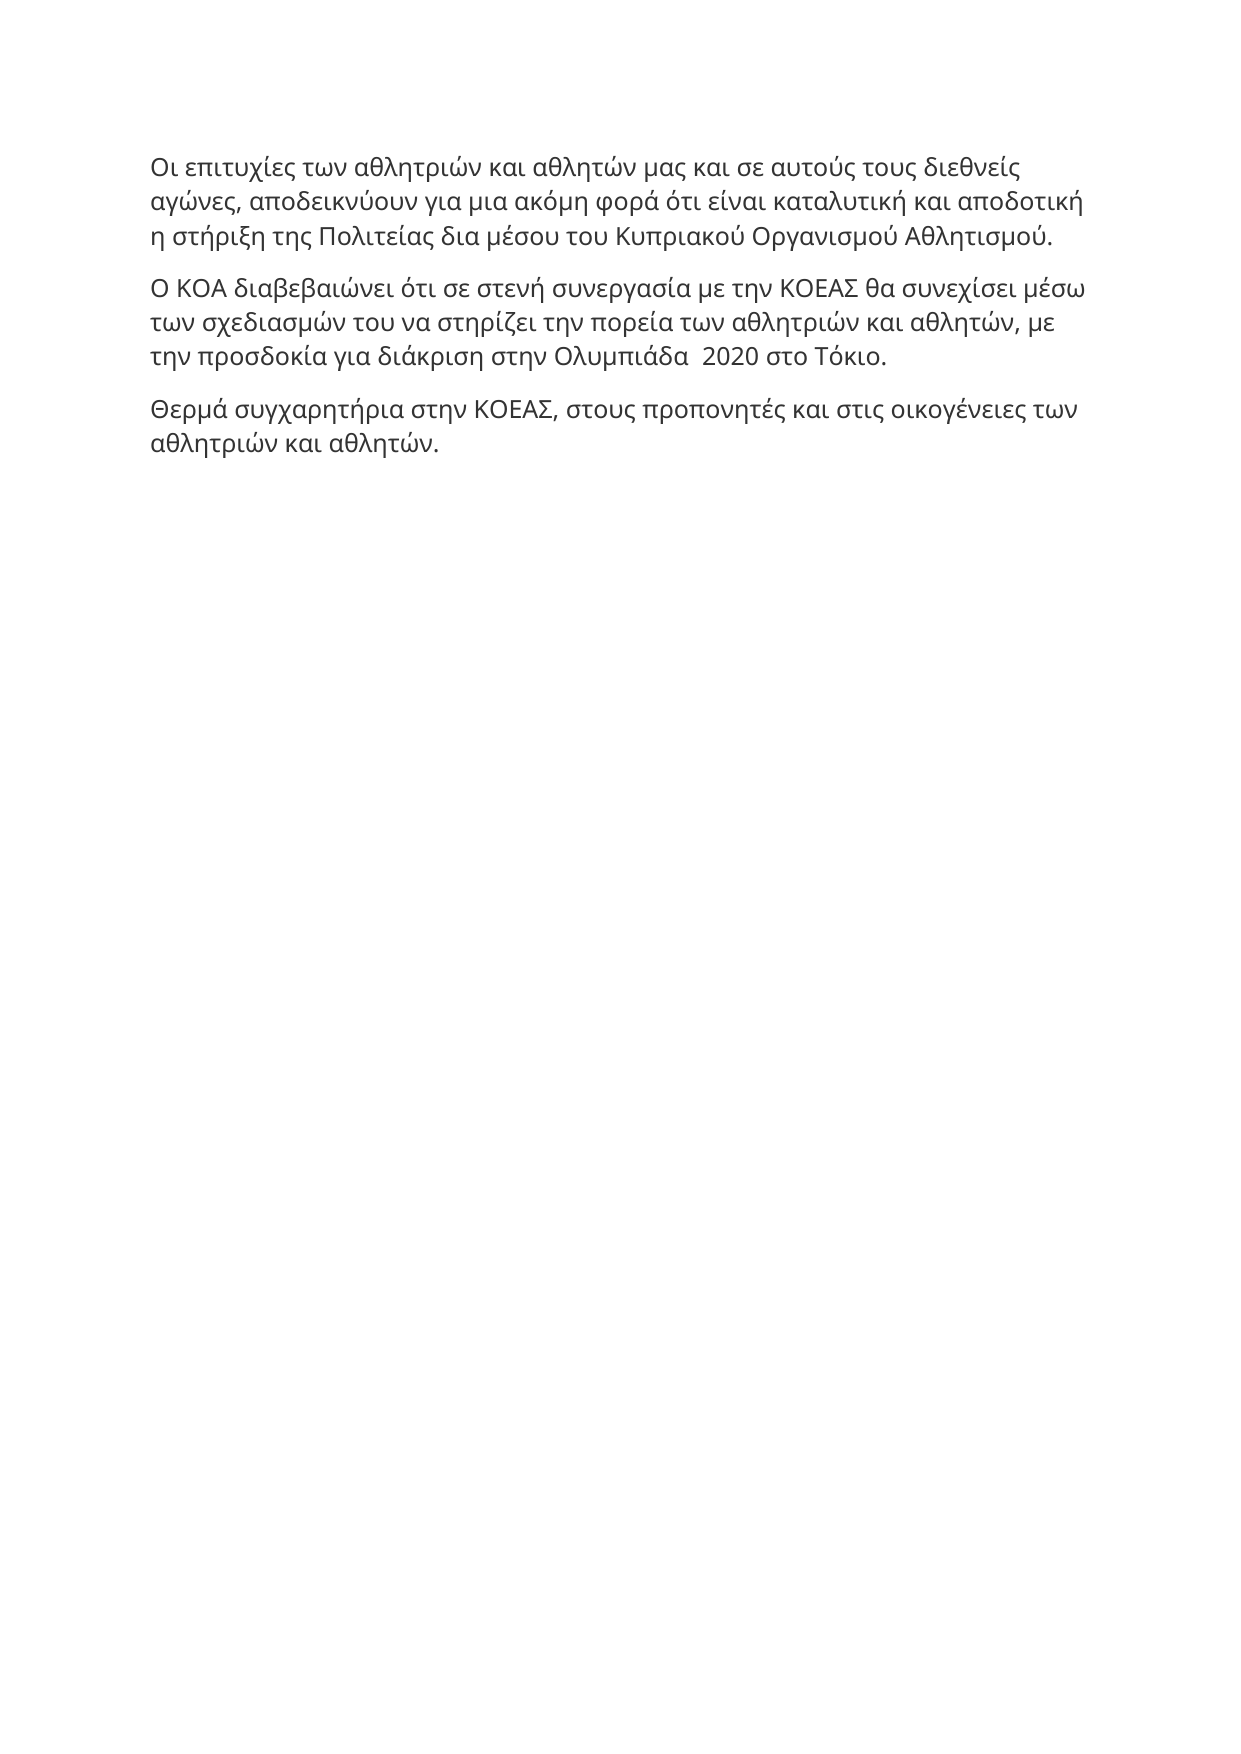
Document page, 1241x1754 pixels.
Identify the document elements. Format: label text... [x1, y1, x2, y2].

text Θερμά συγχαρητήρια στην ΚΟΕΑΣ, στους προπονητές και στις οικογένειες των αθλητριών και αθλητών. [150, 392, 1090, 460]
text Ο ΚΟΑ διαβεβαιώνει ότι σε στενή συνεργασία με την ΚΟΕΑΣ θα συνεχίσει μέσω των σχεδιασμών του να στηρίζει την πορεία των αθλητριών και αθλητών, με την προσδοκία για διάκριση στην Ολυμπιάδα 2020 στο Τόκιο. [150, 271, 1090, 373]
text Οι επιτυχίες των αθλητριών και αθλητών μας και σε αυτούς τους διεθνείς αγώνες, αποδεικνύουν για μια ακόμη φορά ότι είναι καταλυτική και αποδοτική η στήριξη της Πολιτείας δια μέσου του Κυπριακού Οργανισμού Αθλητισμού. [150, 150, 1090, 252]
